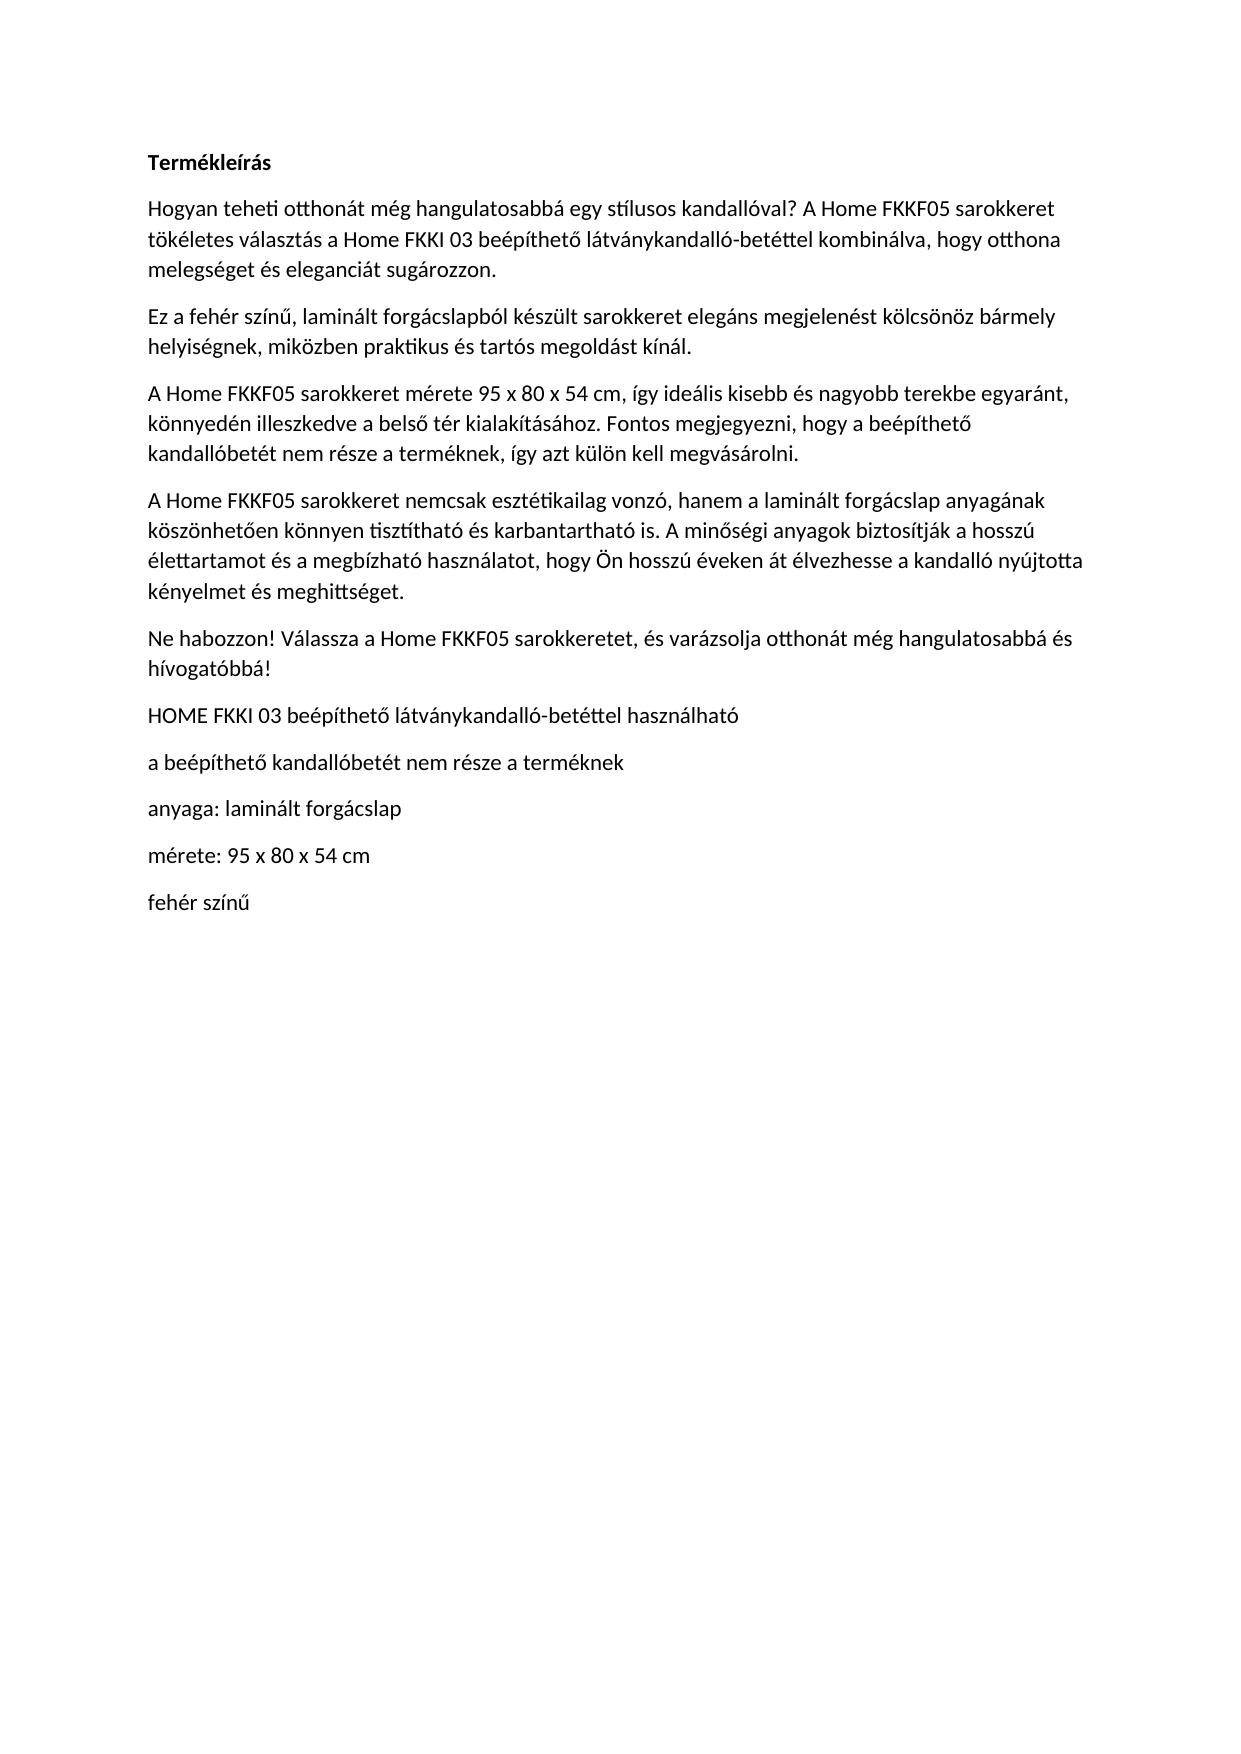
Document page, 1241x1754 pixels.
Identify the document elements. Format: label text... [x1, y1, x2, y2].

text a beépíthető kandallóbetét nem része a terméknek [148, 748, 1093, 776]
text mérete: 95 x 80 x 54 cm [148, 841, 1093, 869]
text Ez a fehér színű, laminált forgácslapból készült sarokkeret elegáns megjelenést kölcsönöz bármely helyiségnek, miközben praktikus és tartós megoldást kínál. [148, 302, 1093, 360]
text A Home FKKF05 sarokkeret nemcsak esztétikailag vonzó, hanem a laminált forgácslap anyagának köszönhetően könnyen tisztítható és karbantartható is. A minőségi anyagok biztosítják a hosszú élettartamot és a megbízható használatot, hogy Ön hosszú éveken át élvezhesse a kandalló nyújtotta kényelmet és meghittséget. [148, 486, 1093, 605]
text Termékleírás [148, 148, 1093, 176]
text Hogyan teheti otthonát még hangulatosabbá egy stílusos kandallóval? A Home FKKF05 sarokkeret tökéletes választás a Home FKKI 03 beépíthető látványkandalló-betéttel kombinálva, hogy otthona melegséget és eleganciát sugározzon. [148, 194, 1093, 283]
text Ne habozzon! Válassza a Home FKKF05 sarokkeretet, és varázsolja otthonát még hangulatosabbá és hívogatóbbá! [148, 624, 1093, 682]
text A Home FKKF05 sarokkeret mérete 95 x 80 x 54 cm, így ideális kisebb és nagyobb terekbe egyaránt, könnyedén illeszkedve a belső tér kialakításához. Fontos megjegyezni, hogy a beépíthető kandallóbetét nem része a terméknek, így azt külön kell megvásárolni. [148, 379, 1093, 467]
text fehér színű [148, 888, 1093, 916]
text HOME FKKI 03 beépíthető látványkandalló-betéttel használható [148, 701, 1093, 729]
text anyaga: laminált forgácslap [148, 794, 1093, 822]
